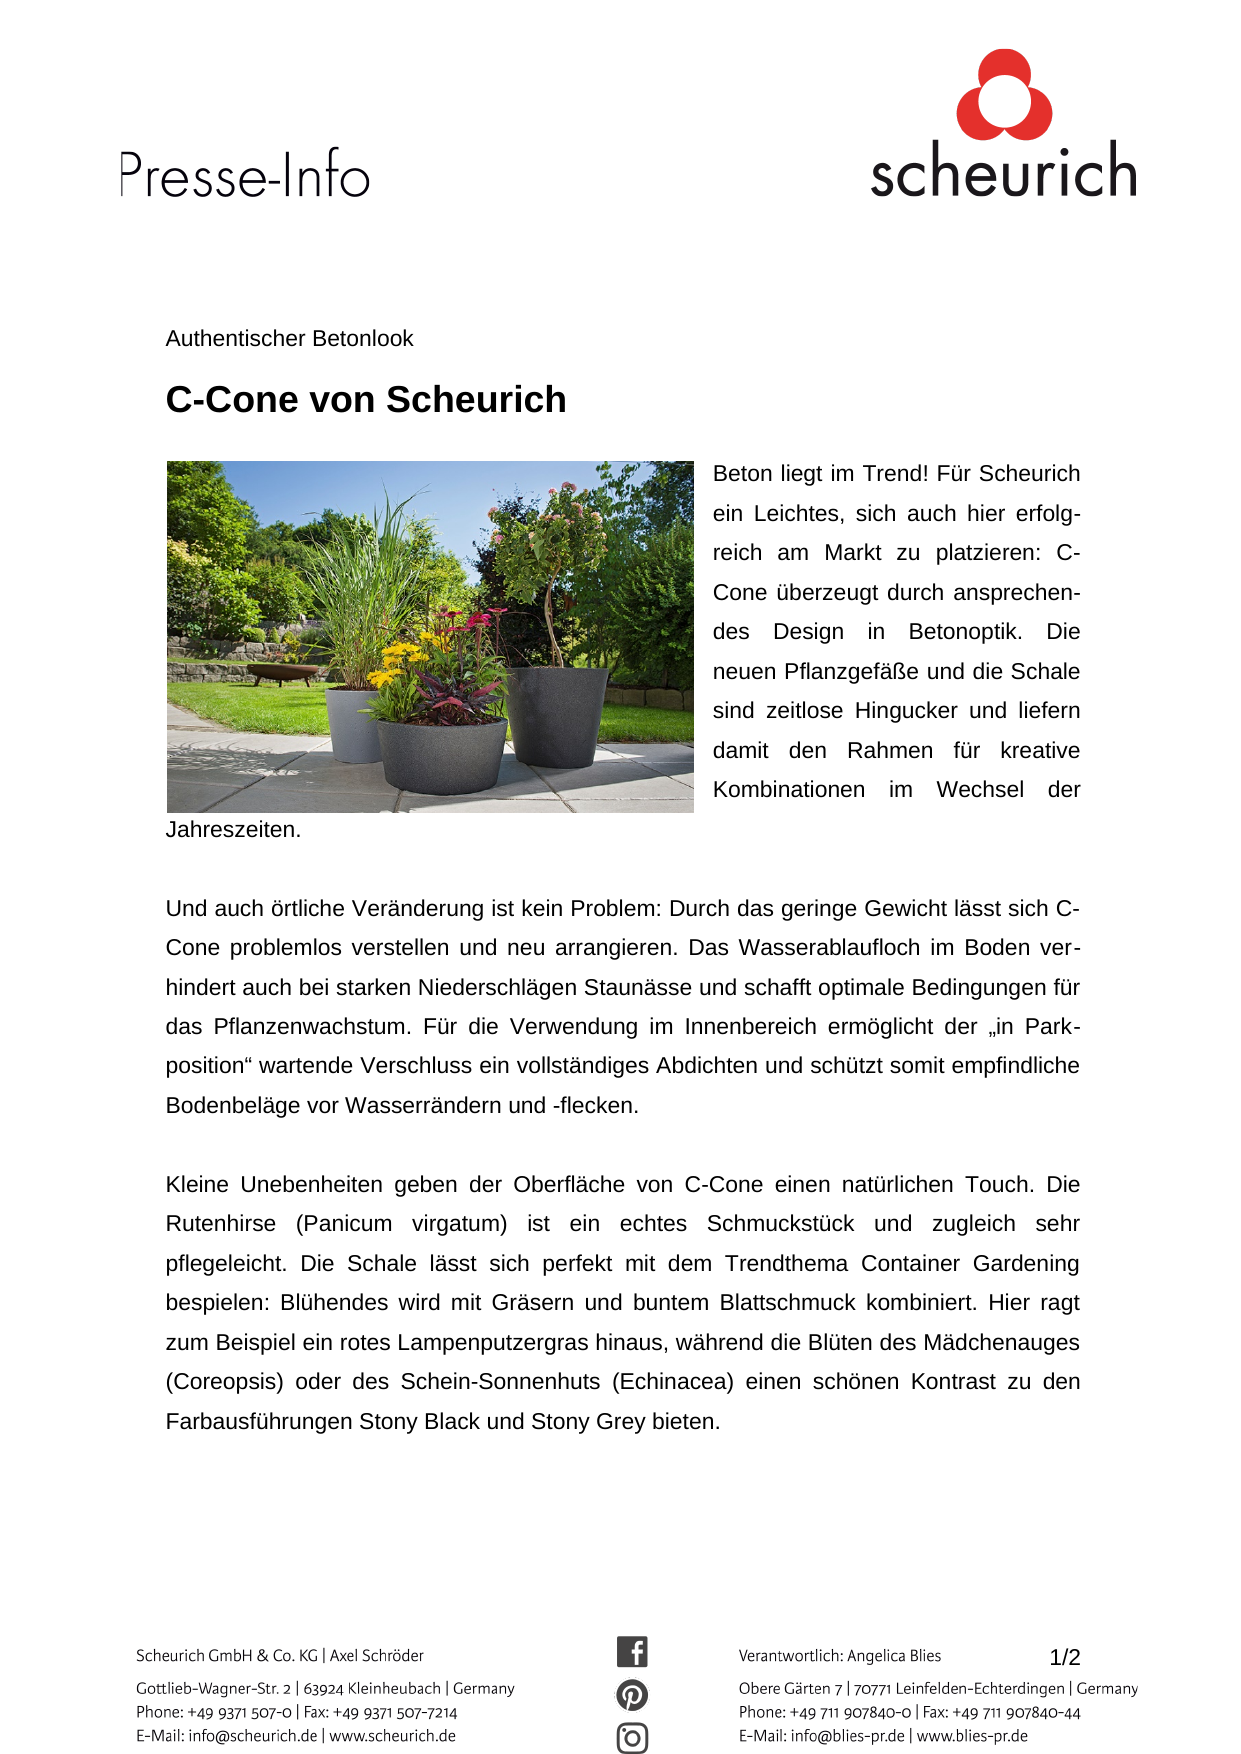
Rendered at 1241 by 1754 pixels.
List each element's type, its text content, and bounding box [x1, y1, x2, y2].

text Und auch örtliche Veränderung ist kein Problem: Durch das geringe Gewicht lässt sich C-Cone problemlos verstellen und neu arrangieren. Das Wasserablaufloch im Boden verhindert auch bei starken Niederschlägen Staunässe und schafft optimale Bedingungen für das Pflanzenwachstum. Für die Verwendung im Innenbereich ermöglicht der „in Parkposition“ wartende Verschluss ein vollständiges Abdichten und schützt somit empfindliche Bodenbeläge vor Wasserrändern und -flecken. [165, 894, 1081, 1118]
picture [165, 461, 694, 811]
text Kleine Unebenheiten geben der Oberfläche von C-Cone einen natürlichen Touch. Die Rutenhirse (Panicum virgatum) ist ein echtes Schmuckstück und zugleich sehr pflegeleicht. Die Schale lässt sich perfekt mit dem Trendthema Container Gardening bespielen: Blühendes wird mit Gräsern und buntem Blattschmuck kombiniert. Hier ragt zum Beispiel ein rotes Lampenputzergras hinaus, während die Blüten des Mädchenauges (Coreopsis) oder des Schein-Sonnenhuts (Echinacea) einen schönen Kontrast zu den Farbausführungen Stony Black und Stony Grey bieten. [165, 1171, 1081, 1434]
picture [120, 48, 1139, 203]
subtitle C-Cone von Scheurich [165, 378, 1081, 421]
subtitle Authentischer Betonlook [165, 325, 1081, 351]
picture [135, 1632, 1138, 1754]
